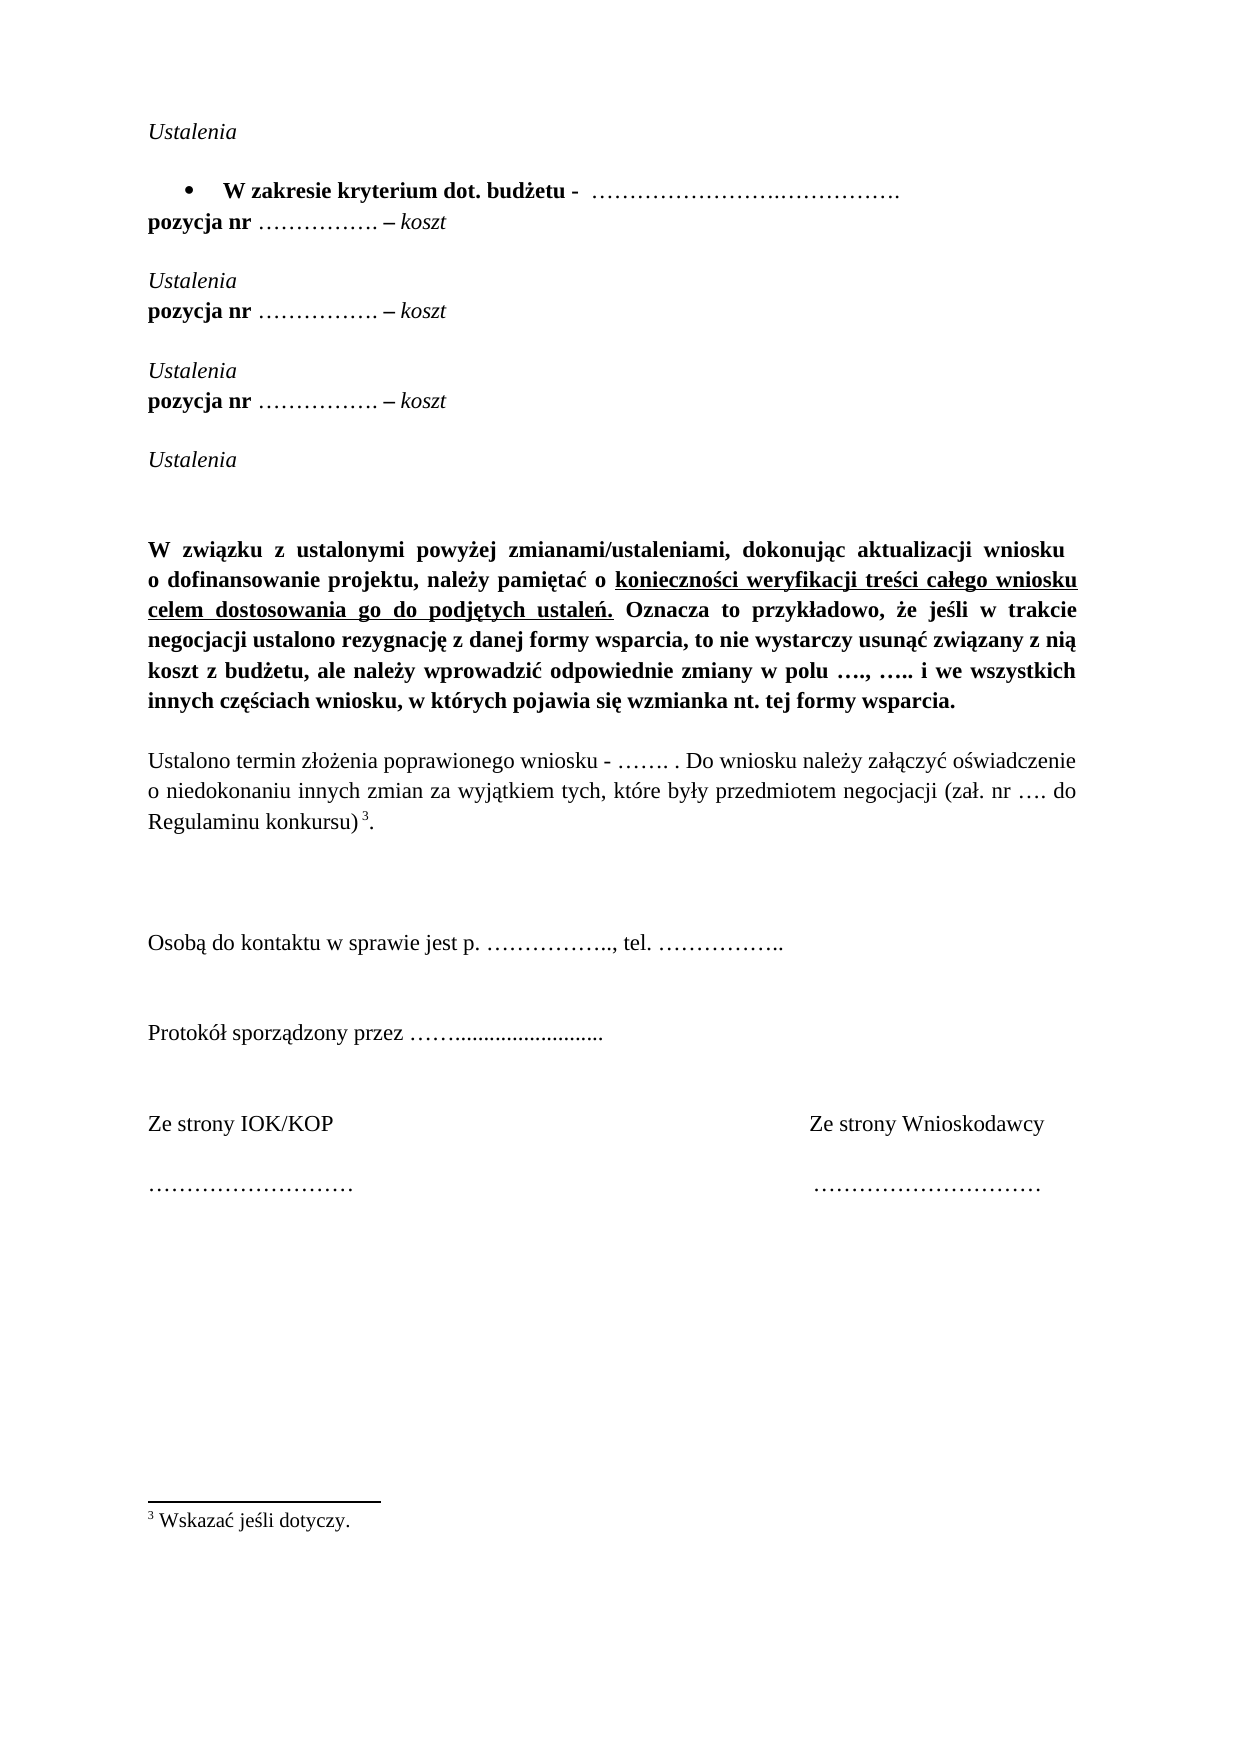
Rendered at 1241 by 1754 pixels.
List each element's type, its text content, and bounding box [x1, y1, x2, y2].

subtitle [185, 177, 1078, 204]
subtitle pozycja nr ……………. – koszt [148, 387, 1078, 413]
subtitle Ze strony IOK/KOP Ze strony Wnioskodawcy [148, 1110, 1078, 1136]
subtitle Ustalenia [148, 118, 1078, 144]
subtitle pozycja nr ……………. – koszt [148, 297, 1078, 324]
subtitle ……………………… ………………………… [148, 1170, 1078, 1197]
subtitle Protokół sporządzony przez …….......................... [148, 1019, 1078, 1046]
subtitle Ustalono termin złożenia poprawionego wniosku - ……. . Do wniosku należy załączyć oświadczenie o niedokonaniu innych zmian za wyjątkiem tych, które były przedmiotem negocjacji (zał. nr …. do Regulaminu konkursu) . [148, 747, 1078, 834]
subtitle W związku z ustalonymi powyżej zmianami/ustaleniami, dokonując aktualizacji wniosku o dofinansowanie projektu, należy pamiętać o konieczności weryfikacji treści całego wniosku celem dostosowania go do podjętych ustaleń. Oznacza to przykładowo, że jeśli w trakcie negocjacji ustalono rezygnację z danej formy wsparcia, to nie wystarczy usunąć związany z nią koszt z budżetu, ale należy wprowadzić odpowiednie zmiany w polu …., ….. i we wszystkich innych częściach wniosku, w których pojawia się wzmianka nt. tej formy wsparcia. [148, 536, 1078, 713]
subtitle Ustalenia [148, 267, 1078, 293]
subtitle pozycja nr ……………. – koszt [148, 208, 1078, 234]
subtitle Ustalenia [148, 357, 1078, 383]
subtitle Ustalenia [148, 446, 1078, 473]
subtitle Osobą do kontaktu w sprawie jest p. …………….., tel. …………….. [148, 928, 1078, 955]
